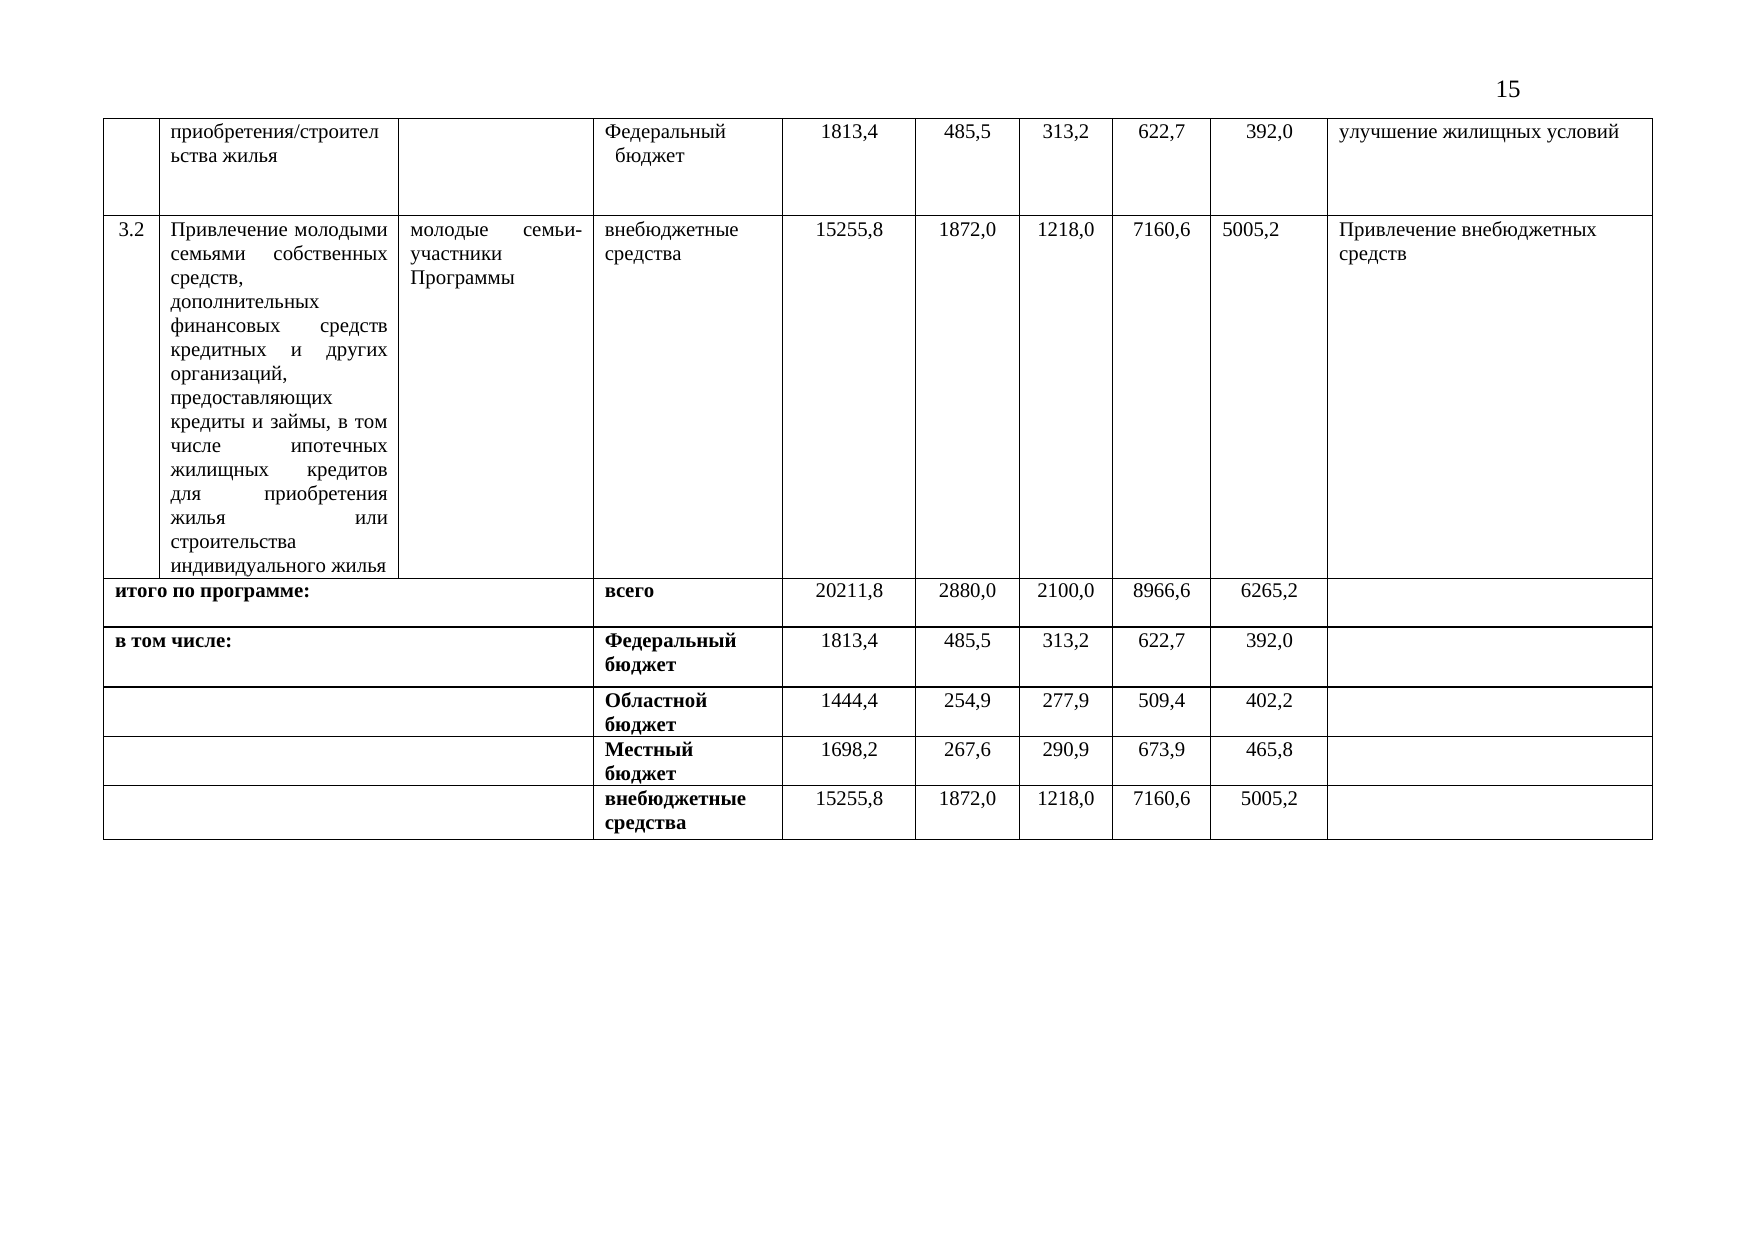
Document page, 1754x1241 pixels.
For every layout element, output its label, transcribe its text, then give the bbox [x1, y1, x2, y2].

table_cell 485,5 [916, 119, 1019, 215]
table_cell 267,6 [916, 737, 1019, 785]
table_cell 509,4 [1113, 688, 1210, 736]
table_cell 6265,2 [1211, 579, 1327, 626]
table_cell 392,0 [1211, 628, 1327, 686]
table_cell 8966,6 [1113, 579, 1210, 626]
table_cell [104, 688, 593, 736]
table_cell 622,7 [1113, 119, 1210, 215]
table_cell Привлечение молодыми семьями собственных средств, дополнительных финансовых средств кредитных и других организаций, предоставляющих кредиты и займы, в том числе ипотечных жилищных кредитов для приобретения жилья или строительства индивидуального жилья [160, 216, 398, 577]
table_cell 290,9 [1020, 737, 1112, 785]
table_cell 673,9 [1113, 737, 1210, 785]
table_cell в том числе: [104, 628, 593, 686]
table_cell 7160,6 [1113, 786, 1210, 839]
table_cell 1698,2 [783, 737, 915, 785]
table_cell 1872,0 [916, 786, 1019, 839]
table_cell Федеральный бюджет [594, 628, 782, 686]
table_cell 15255,8 [783, 786, 915, 839]
table_cell Местный бюджет [594, 737, 782, 785]
table_cell 7160,6 [1113, 216, 1210, 577]
table_cell 20211,8 [783, 579, 915, 626]
table_cell 277,9 [1020, 688, 1112, 736]
table_cell [1328, 688, 1652, 736]
table_cell [104, 786, 593, 839]
table_cell внебюджетные средства [594, 216, 782, 577]
table_cell 622,7 [1113, 628, 1210, 686]
table_cell 254,9 [916, 688, 1019, 736]
table_cell [1328, 579, 1652, 626]
table_cell 1444,4 [783, 688, 915, 736]
table_cell [1328, 628, 1652, 686]
table_cell итого по программе: [104, 579, 593, 626]
table_cell Привлечение внебюджетных средств [1328, 216, 1652, 577]
table_cell Областной бюджет [594, 688, 782, 736]
table_cell 5005,2 [1211, 216, 1327, 577]
table_cell [104, 737, 593, 785]
table_cell [1328, 786, 1652, 839]
table_cell 1813,4 [783, 628, 915, 686]
table_cell 1813,4 [783, 119, 915, 215]
table_cell внебюджетные средства [594, 786, 782, 839]
table_cell 1872,0 [916, 216, 1019, 577]
table_cell 465,8 [1211, 737, 1327, 785]
table_cell 2880,0 [916, 579, 1019, 626]
table_cell 5005,2 [1211, 786, 1327, 839]
table_cell 3.2 [104, 216, 159, 577]
table_cell Федеральный бюджет [594, 119, 782, 215]
table_cell 1218,0 [1020, 216, 1112, 577]
table_cell молодые семьи-участники Программы [399, 216, 593, 577]
table_cell 15255,8 [783, 216, 915, 577]
table_cell 313,2 [1020, 628, 1112, 686]
table_cell 485,5 [916, 628, 1019, 686]
table_cell 2100,0 [1020, 579, 1112, 626]
table_cell 313,2 [1020, 119, 1112, 215]
table_cell 402,2 [1211, 688, 1327, 736]
table_cell всего [594, 579, 782, 626]
table_cell 1218,0 [1020, 786, 1112, 839]
table_cell [1328, 737, 1652, 785]
table_cell 392,0 [1211, 119, 1327, 215]
